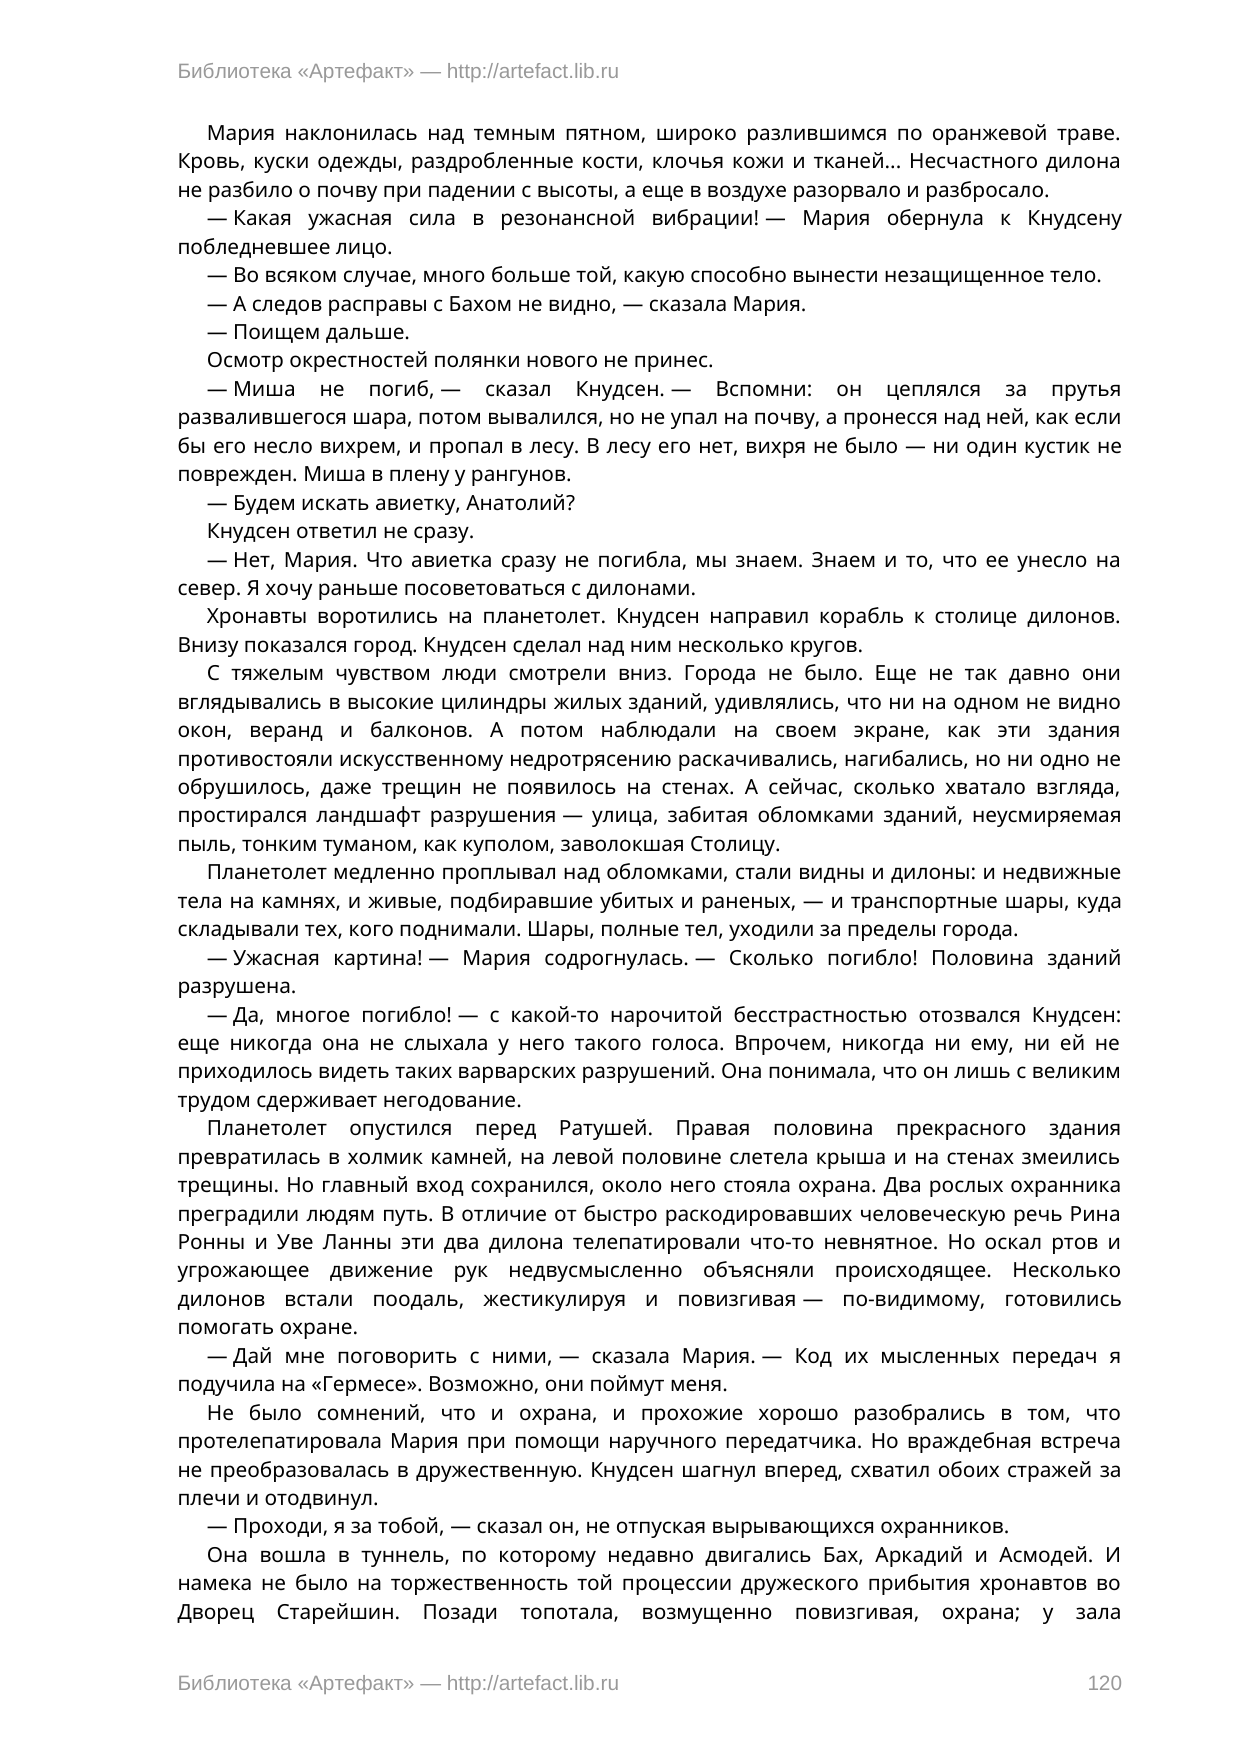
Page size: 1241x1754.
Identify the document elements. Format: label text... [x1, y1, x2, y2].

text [177, 1540, 1122, 1625]
text — Будем искать авиетку, Анатолий? [177, 488, 1122, 516]
text Хронавты воротились на планетолет. Кнудсен направил корабль к столице дилонов. Внизу показался город. Кнудсен сделал над ним несколько кругов. [177, 602, 1122, 658]
text Осмотр окрестностей полянки нового не принес. [177, 346, 1122, 374]
text — Миша не погиб, — сказал Кнудсен. — Вспомни: он цеплялся за прутья развалившегося шара, потом вывалился, но не упал на почву, а пронесся над ней, как если бы его несло вихрем, и пропал в лесу. В лесу его нет, вихря не было — ни один кустик не поврежден. Миша в плену у рангунов. [177, 374, 1122, 488]
text — Проходи, я за тобой, — сказал он, не отпуская вырывающихся охранников. [177, 1512, 1122, 1540]
text С тяжелым чувством люди смотрели вниз. Города не было. Еще не так давно они вглядывались в высокие цилиндры жилых зданий, удивлялись, что ни на одном не видно окон, веранд и балконов. А потом наблюдали на своем экране, как эти здания противостояли искусственному недротрясению раскачивались, нагибались, но ни одно не обрушилось, даже трещин не появилось на стенах. А сейчас, сколько хватало взгляда, простирался ландшафт разрушения — улица, забитая обломками зданий, неусмиряемая пыль, тонким туманом, как куполом, заволокшая Столицу. [177, 658, 1122, 857]
text — Какая ужасная сила в резонансной вибрации! — Мария обернула к Кнудсену побледневшее лицо. [177, 203, 1122, 260]
text Планетолет опустился перед Ратушей. Правая половина прекрасного здания превратилась в холмик камней, на левой половине слетела крыша и на стенах змеились трещины. Но главный вход сохранился, около него стояла охрана. Два рослых охранника преградили людям путь. В отличие от быстро раскодировавших человеческую речь Рина Ронны и Уве Ланны эти два дилона телепатировали что-то невнятное. Но оскал ртов и угрожающее движение рук недвусмысленно объясняли происходящее. Несколько дилонов встали поодаль, жестикулируя и повизгивая — по-видимому, готовились помогать охране. [177, 1113, 1122, 1341]
text Планетолет медленно проплывал над обломками, стали видны и дилоны: и недвижные тела на камнях, и живые, подбиравшие убитых и раненых, — и транспортные шары, куда складывали тех, кого поднимали. Шары, полные тел, уходили за пределы города. [177, 857, 1122, 943]
text — Во всяком случае, много больше той, какую способно вынести незащищенное тело. [177, 260, 1122, 289]
text — А следов расправы с Бахом не видно, — сказала Мария. [177, 289, 1122, 317]
text Кнудсен ответил не сразу. [177, 516, 1122, 545]
text — Да, многое погибло! — с какой-то нарочитой бесстрастностью отозвался Кнудсен: еще никогда она не слыхала у него такого голоса. Впрочем, никогда ни ему, ни ей не приходилось видеть таких варварских разрушений. Она понимала, что он лишь с великим трудом сдерживает негодование. [177, 1000, 1122, 1113]
text Не было сомнений, что и охрана, и прохожие хорошо разобрались в том, что протелепатировала Мария при помощи наручного передатчика. Но враждебная встреча не преобразовалась в дружественную. Кнудсен шагнул вперед, схватил обоих стражей за плечи и отодвинул. [177, 1398, 1122, 1512]
text — Ужасная картина! — Мария содрогнулась. — Сколько погибло! Половина зданий разрушена. [177, 943, 1122, 1000]
text — Поищем дальше. [177, 317, 1122, 346]
text Мария наклонилась над темным пятном, широко разлившимся по оранжевой траве. Кровь, куски одежды, раздробленные кости, клочья кожи и тканей... Несчастного дилона не разбило о почву при падении с высоты, а еще в воздухе разорвало и разбросало. [177, 118, 1122, 203]
text — Нет, Мария. Что авиетка сразу не погибла, мы знаем. Знаем и то, что ее унесло на север. Я хочу раньше посоветоваться с дилонами. [177, 545, 1122, 602]
text — Дай мне поговорить с ними, — сказала Мария. — Код их мысленных передач я подучила на «Гермесе». Возможно, они поймут меня. [177, 1341, 1122, 1398]
